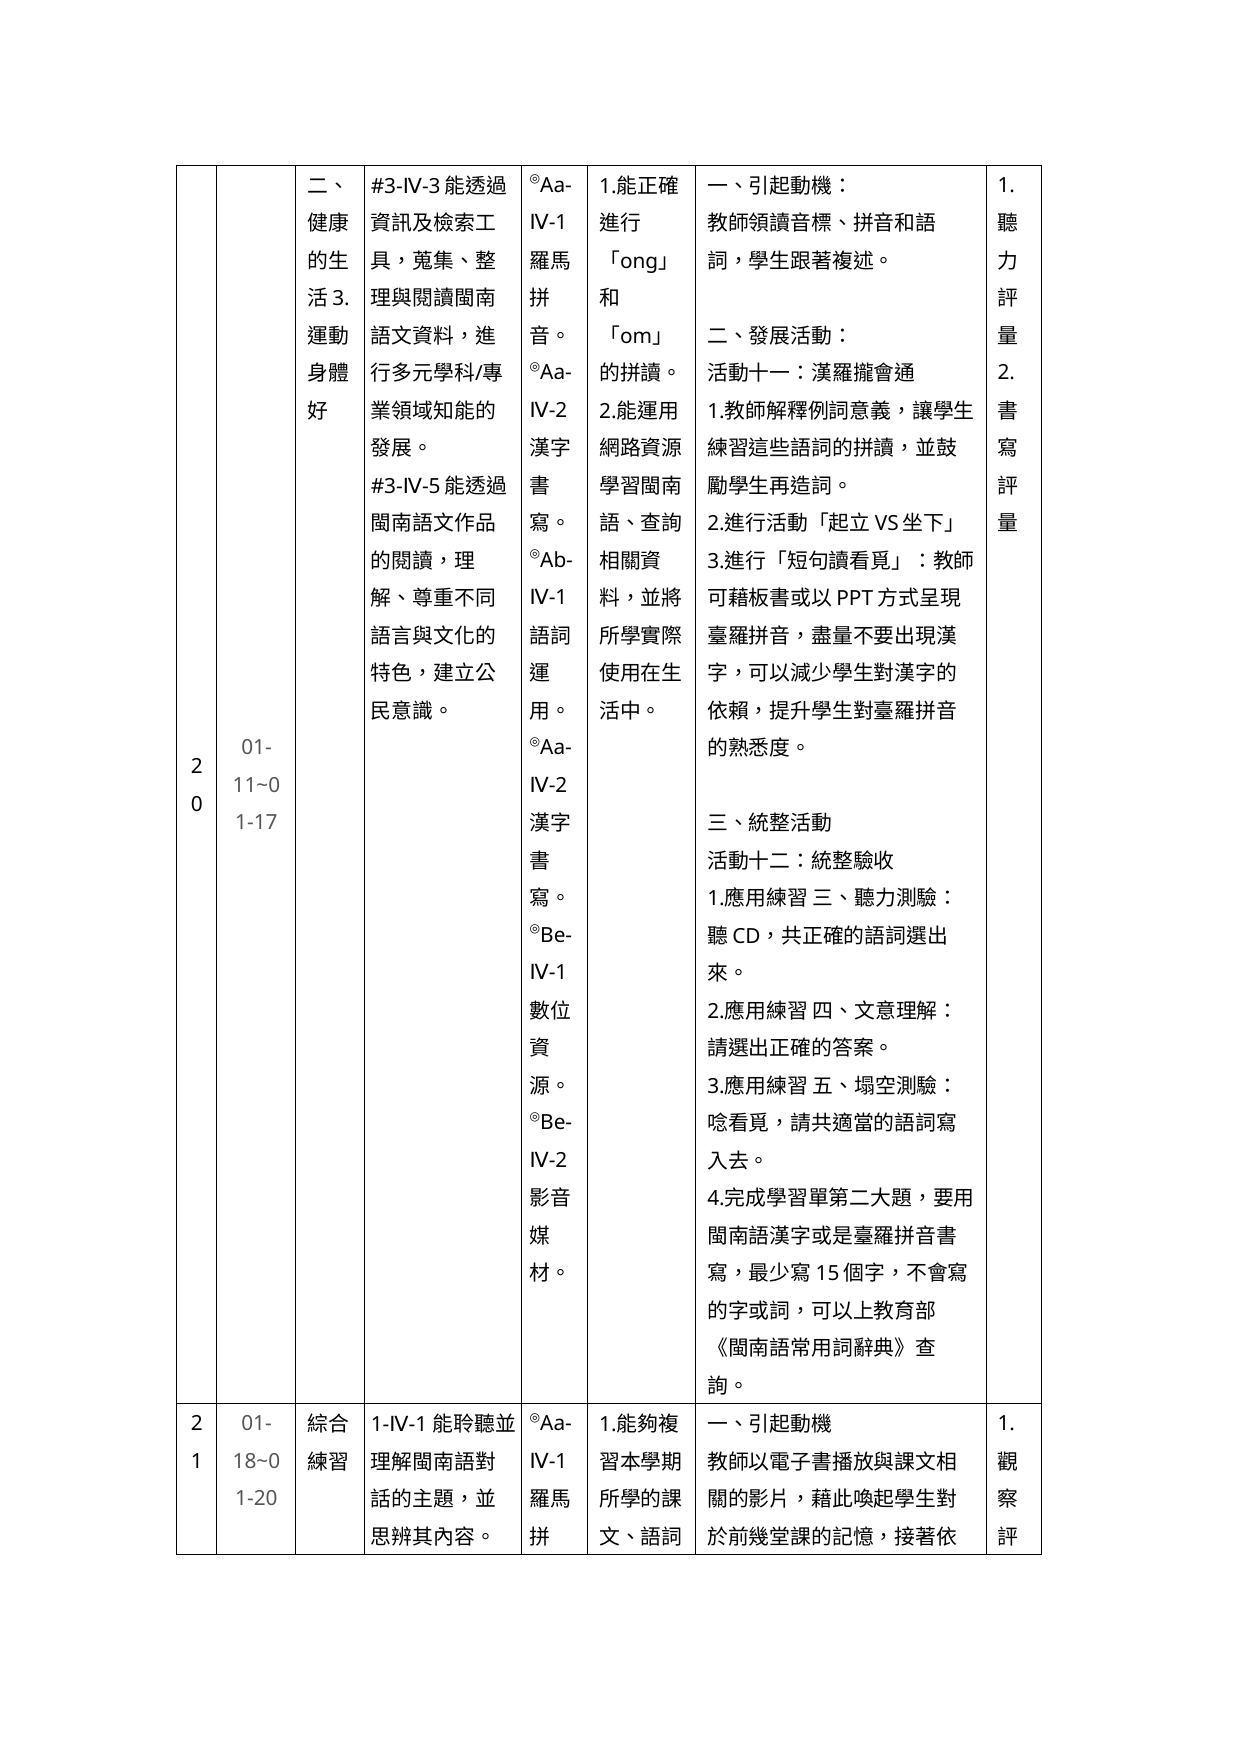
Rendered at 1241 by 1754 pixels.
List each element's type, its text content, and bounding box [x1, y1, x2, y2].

table_cell 二、健康的生活3.運動身體好 [296, 166, 364, 1403]
table_cell 20 [177, 166, 216, 1403]
table_cell 1.聽力評量 2.書寫評量 [987, 166, 1041, 1403]
table_cell ◎Aa-Ⅳ-1 羅馬拼音。 ◎Aa-Ⅳ-2 漢字書寫。 ◎Ab-Ⅳ-1 語詞運用。 ◎Aa-Ⅳ-2 漢字書寫。 ◎Be-Ⅳ-1 數位資源。 ◎Be-Ⅳ-2 影音媒材。 [522, 166, 587, 1403]
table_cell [696, 1404, 986, 1554]
table_cell 01-11~01-17 [217, 166, 295, 1403]
table_cell 01-18~01-20 [217, 1404, 295, 1554]
table_cell 1.能正確進行「ong」和「om」的拼讀。 2.能運用網路資源學習閩南語、查詢相關資料，並將所學實際使用在生活中。 [588, 166, 695, 1403]
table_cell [588, 1404, 695, 1554]
table_cell 一、引起動機： 教師領讀音標、拼音和語詞，學生跟著複述。 二、發展活動： 活動十一：漢羅攏會通 1.教師解釋例詞意義，讓學生練習這些語詞的拼讀，並鼓勵學生再造詞。 2.進行活動「起立VS坐下」 3.進行「短句讀看覓」：教師可藉板書或以PPT方式呈現臺羅拼音，盡量不要出現漢字，可以減少學生對漢字的依賴，提升學生對臺羅拼音的熟悉度。 三、統整活動 活動十二：統整驗收 1.應用練習 三、聽力測驗：聽CD，共正確的語詞選出來。 2.應用練習 四、文意理解：請選出正確的答案。 3.應用練習 五、塌空測驗：唸看覓，請共適當的語詞寫入去。 4.完成學習單第二大題，要用閩南語漢字或是臺羅拼音書寫，最少寫15個字，不會寫的字或詞，可以上教育部《閩南語常用詞辭典》查詢。 [696, 166, 986, 1403]
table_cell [365, 1404, 521, 1554]
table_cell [522, 1404, 587, 1554]
table_cell 21 [177, 1404, 216, 1554]
table_cell 綜合練習 [296, 1404, 364, 1554]
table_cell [987, 1404, 1041, 1554]
table_cell #3-Ⅳ-3能透過資訊及檢索工具，蒐集、整理與閱讀閩南語文資料，進行多元學科/專業領域知能的發展。 #3-Ⅳ-5能透過閩南語文作品的閱讀，理解、尊重不同語言與文化的特色，建立公民意識。 [365, 166, 521, 1403]
